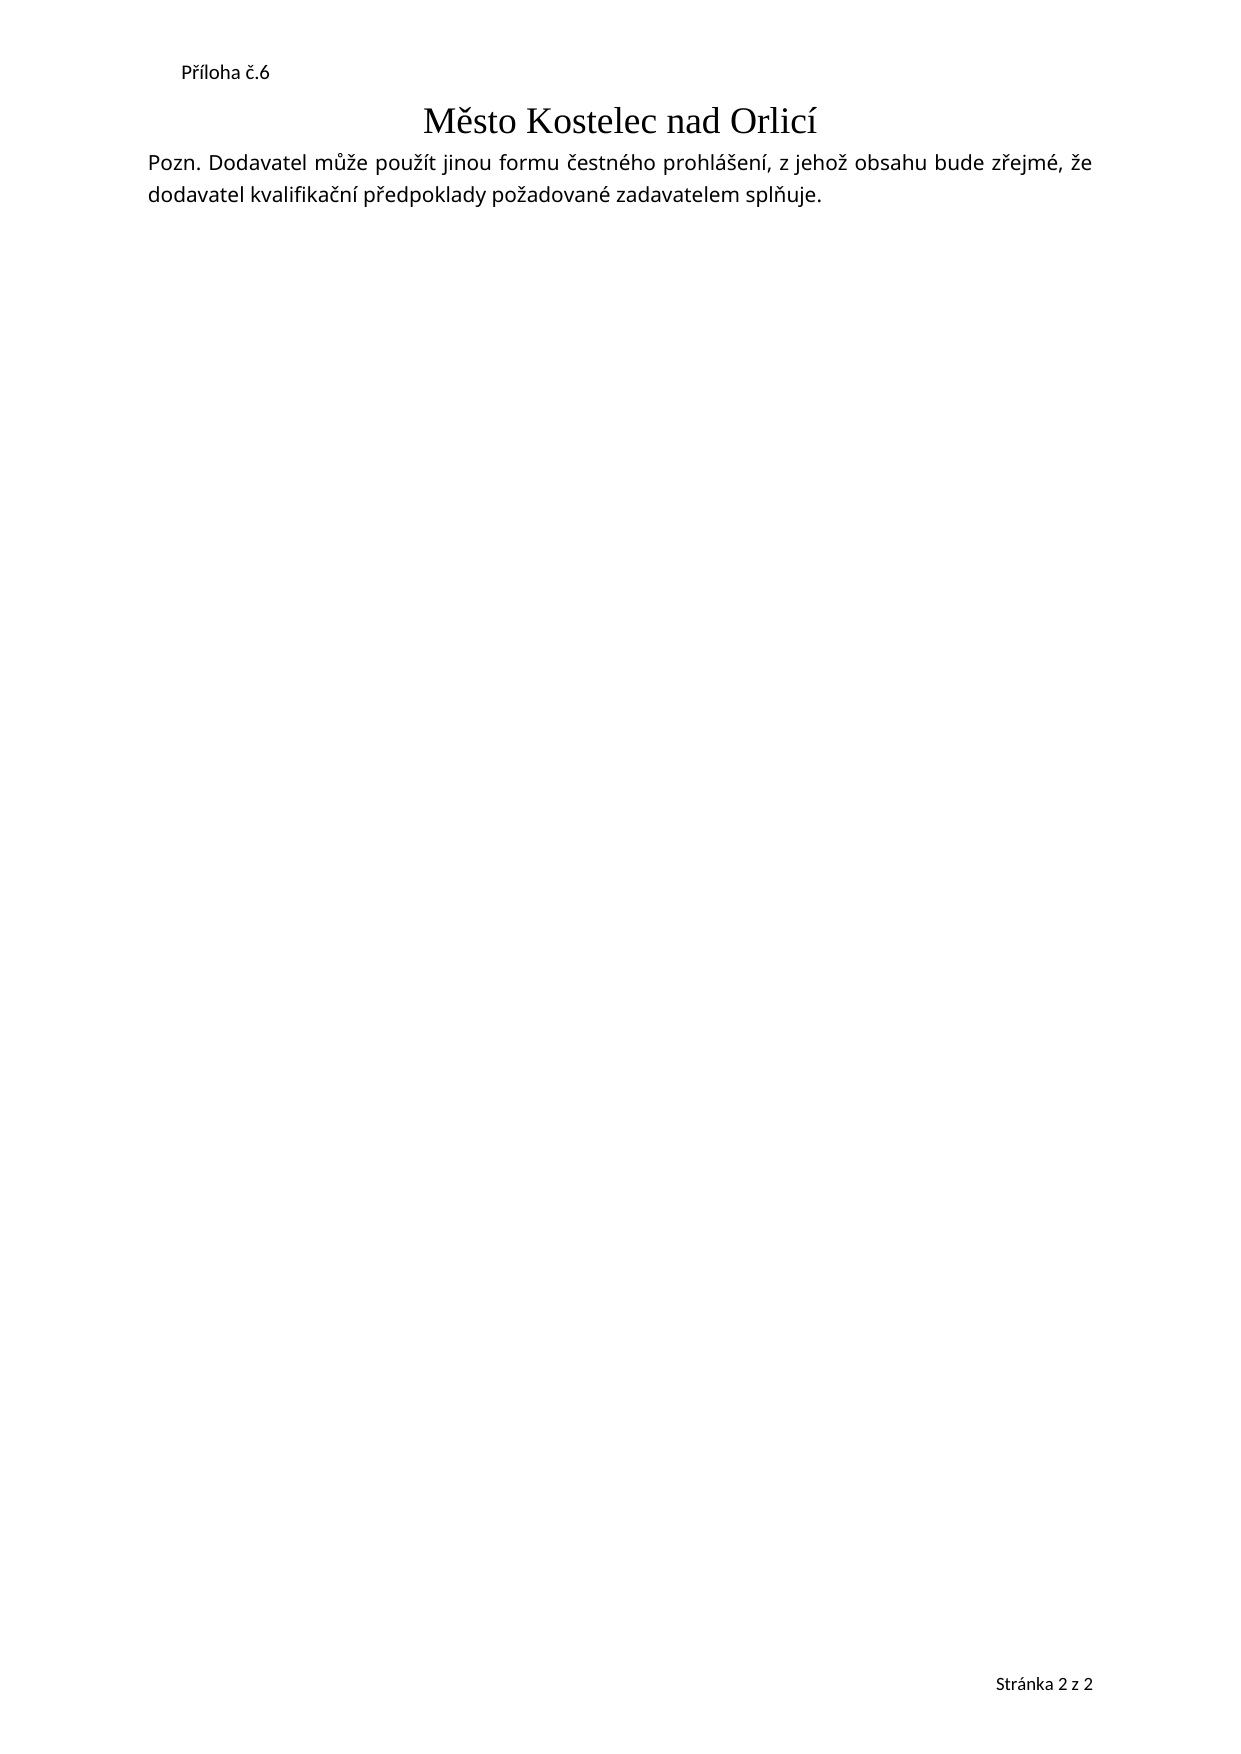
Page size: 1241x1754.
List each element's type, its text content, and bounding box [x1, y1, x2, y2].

text Pozn. Dodavatel může použít jinou formu čestného prohlášení, z jehož obsahu bude zřejmé, že dodavatel kvalifikační předpoklady požadované zadavatelem splňuje. [148, 148, 1093, 209]
